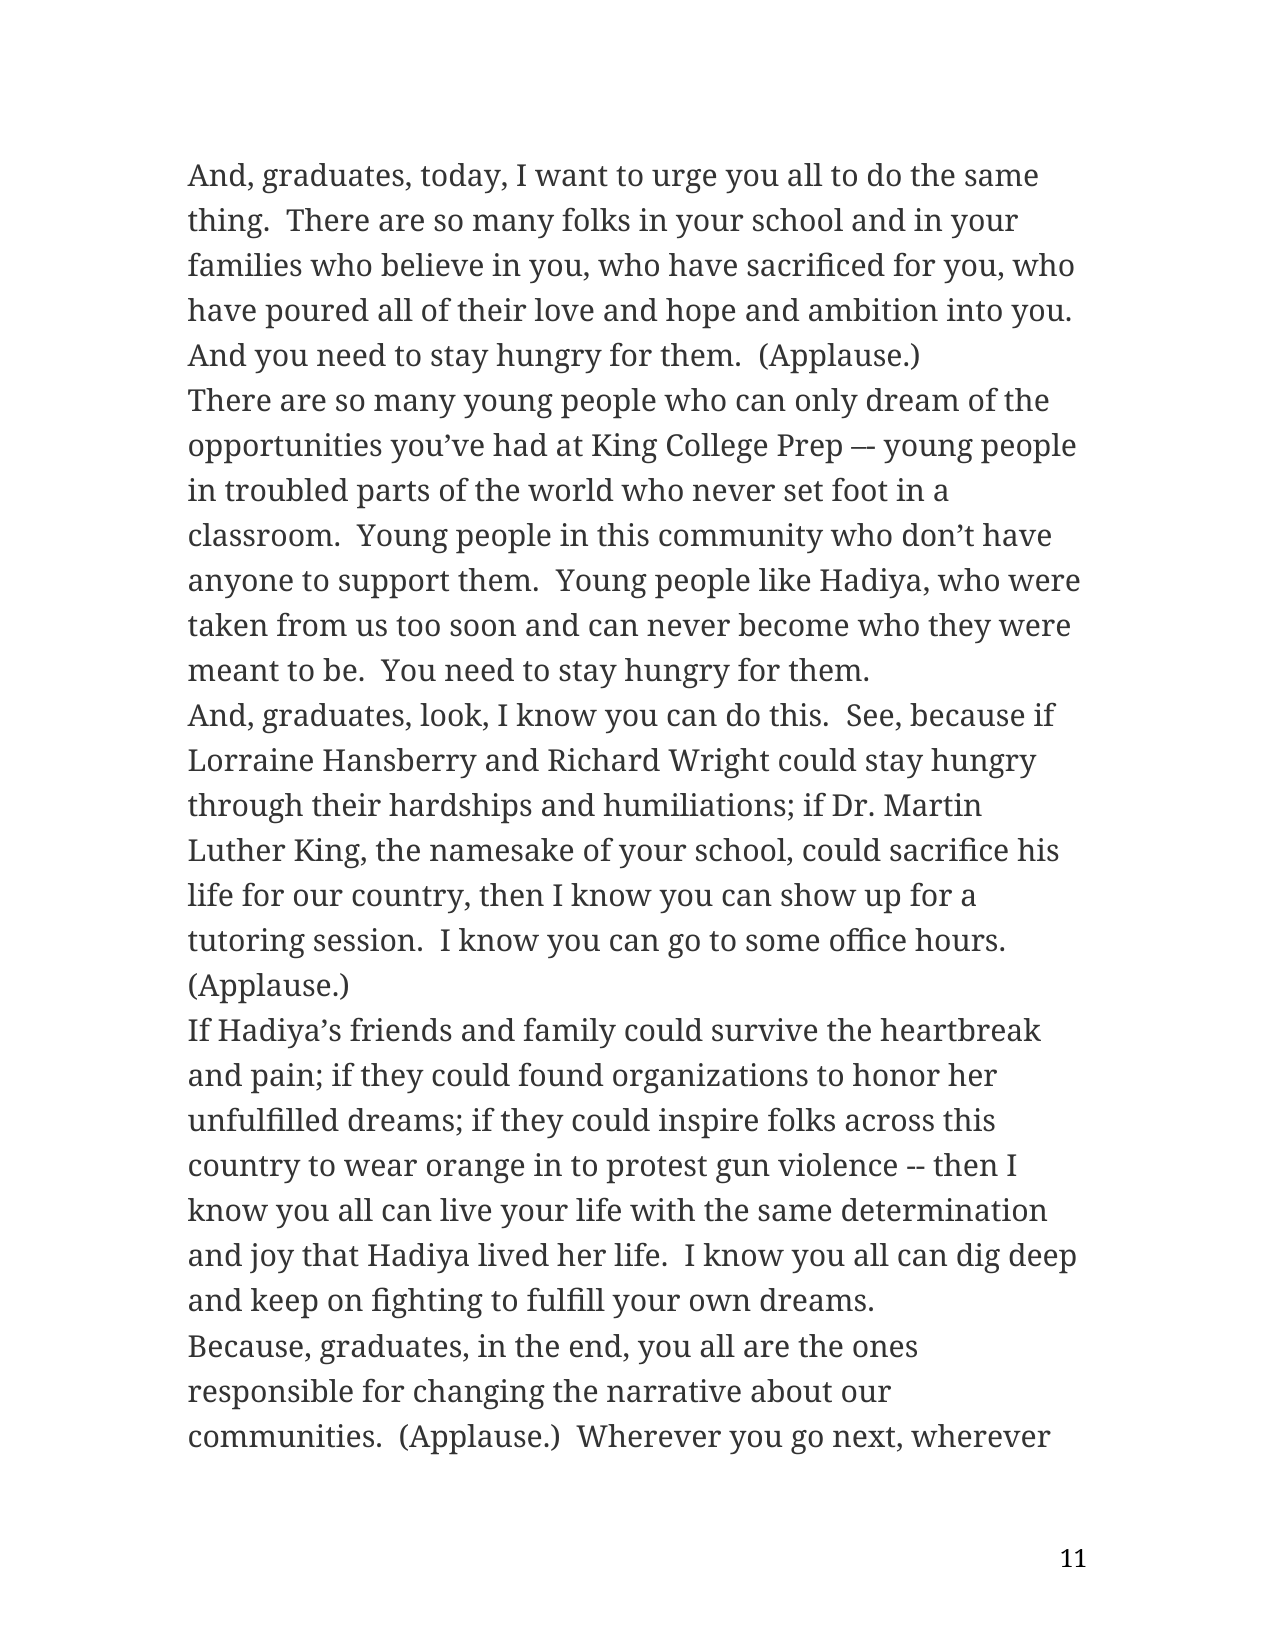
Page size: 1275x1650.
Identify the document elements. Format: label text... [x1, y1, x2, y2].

text If Hadiya’s friends and family could survive the heartbreak and pain; if they could found organizations to honor her unfulfilled dreams; if they could inspire folks across this country to wear orange in to protest gun violence -- then I know you all can live your life with the same determination and joy that Hadiya lived her life. I know you all can dig deep and keep on fighting to fulfill your own dreams. [187, 1006, 1087, 1321]
text And, graduates, look, I know you can do this. See, because if Lorraine Hansberry and Richard Wright could stay hungry through their hardships and humiliations; if Dr. Martin Luther King, the namesake of your school, could sacrifice his life for our country, then I know you can show up for a tutoring session. I know you can go to some office hours. (Applause.) [187, 690, 1087, 1005]
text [187, 1321, 1087, 1456]
text And, graduates, today, I want to urge you all to do the same thing. There are so many folks in your school and in your families who believe in you, who have sacrificed for you, who have poured all of their love and hope and ambition into you. And you need to stay hungry for them. (Applause.) [187, 150, 1087, 375]
text There are so many young people who can only dream of the opportunities you’ve had at King College Prep –- young people in troubled parts of the world who never set foot in a classroom. Young people in this community who don’t have anyone to support them. Young people like Hadiya, who were taken from us too soon and can never become who they were meant to be. You need to stay hungry for them. [187, 375, 1087, 690]
